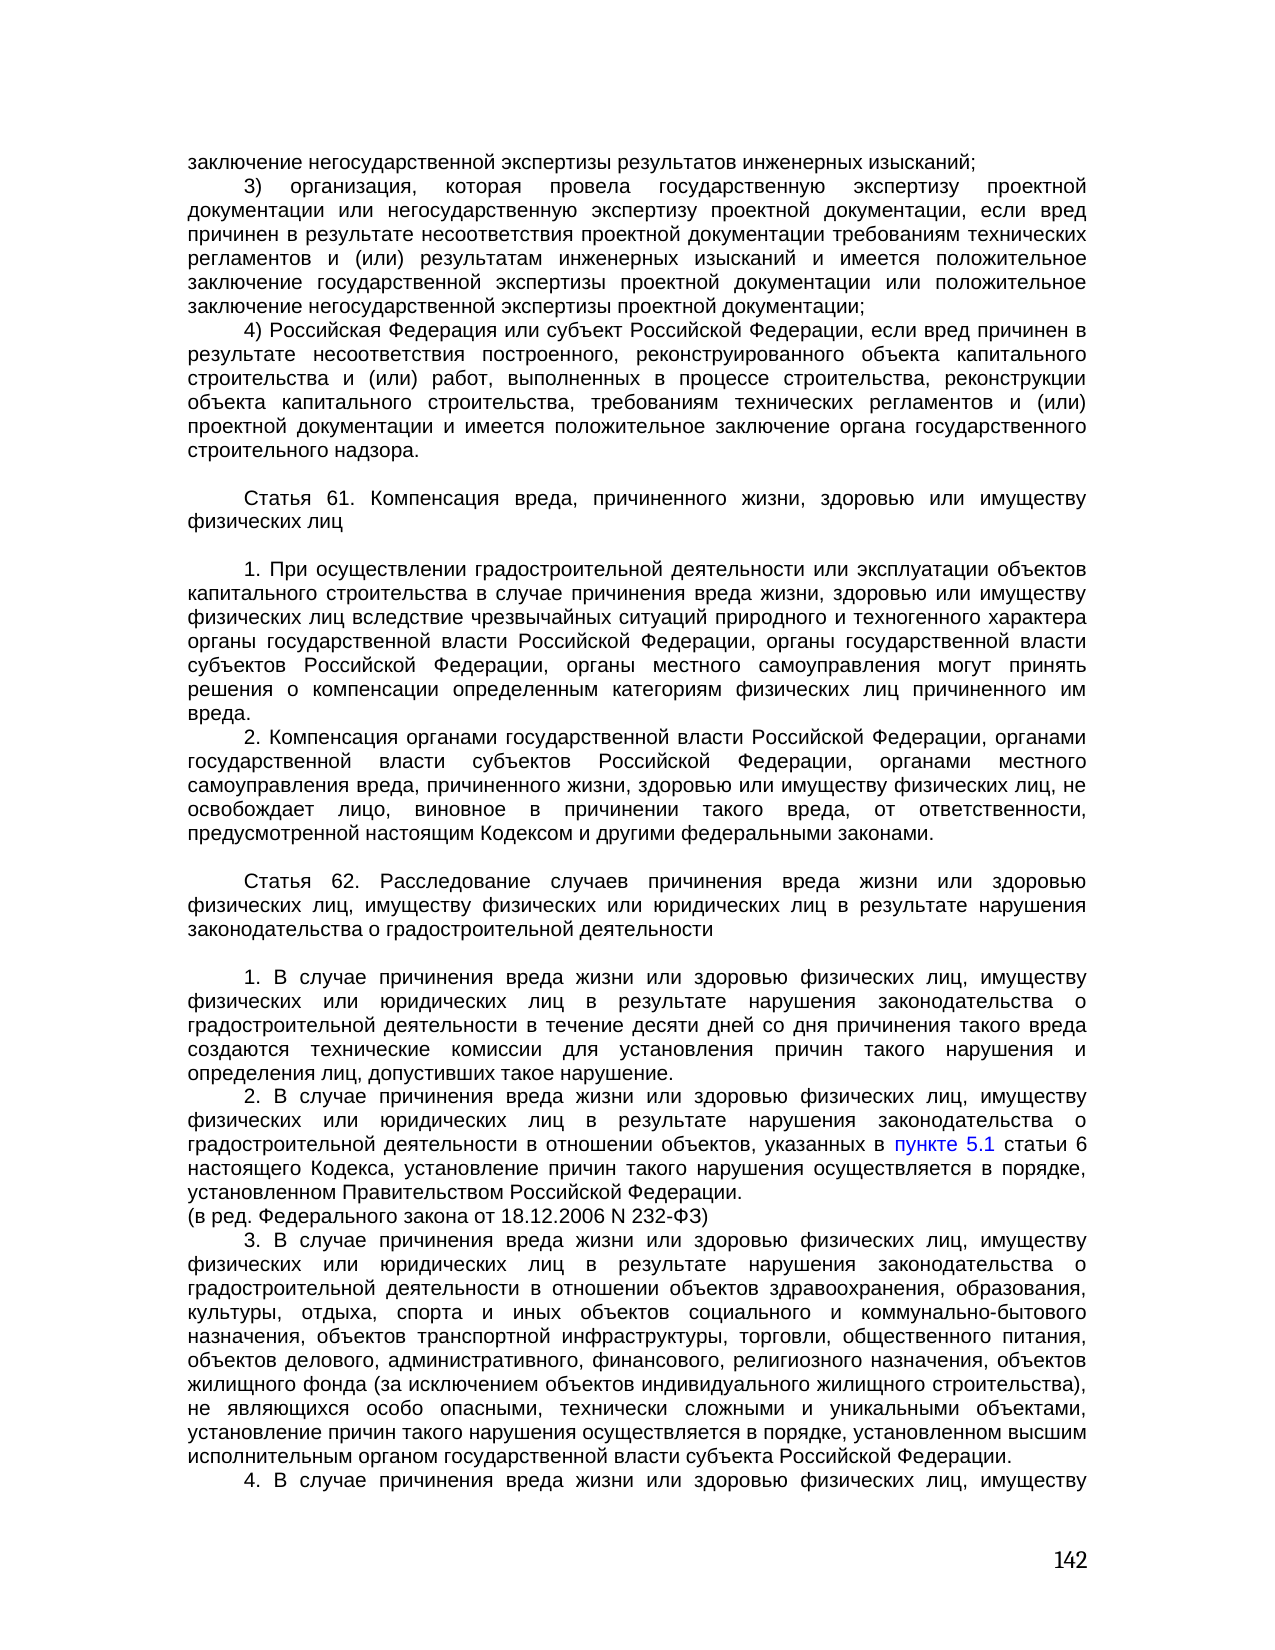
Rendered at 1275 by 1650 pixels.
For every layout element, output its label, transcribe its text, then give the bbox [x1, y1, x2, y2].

text 2. Компенсация органами государственной власти Российской Федерации, органами государственной власти субъектов Российской Федерации, органами местного самоуправления вреда, причиненного жизни, здоровью или имуществу физических лиц, не освобождает лицо, виновное в причинении такого вреда, от ответственности, предусмотренной настоящим Кодексом и другими федеральными законами. [187, 725, 1087, 845]
text Статья 62. Расследование случаев причинения вреда жизни или здоровью физических лиц, имуществу физических или юридических лиц в результате нарушения законодательства о градостроительной деятельности [187, 869, 1087, 941]
text 1. В случае причинения вреда жизни или здоровью физических лиц, имуществу физических или юридических лиц в результате нарушения законодательства о градостроительной деятельности в течение десяти дней со дня причинения такого вреда создаются технические комиссии для установления причин такого нарушения и определения лиц, допустивших такое нарушение. [187, 964, 1087, 1084]
text 3) организация, которая провела государственную экспертизу проектной документации или негосударственную экспертизу проектной документации, если вред причинен в результате несоответствия проектной документации требованиям технических регламентов и (или) результатам инженерных изысканий и имеется положительное заключение государственной экспертизы проектной документации или положительное заключение негосударственной экспертизы проектной документации; [187, 174, 1087, 318]
text 4) Российская Федерация или субъект Российской Федерации, если вред причинен в результате несоответствия построенного, реконструированного объекта капитального строительства и (или) работ, выполненных в процессе строительства, реконструкции объекта капитального строительства, требованиям технических регламентов и (или) проектной документации и имеется положительное заключение органа государственного строительного надзора. [187, 318, 1087, 461]
text Статья 61. Компенсация вреда, причиненного жизни, здоровью или имуществу физических лиц [187, 485, 1087, 533]
text 3. В случае причинения вреда жизни или здоровью физических лиц, имуществу физических или юридических лиц в результате нарушения законодательства о градостроительной деятельности в отношении объектов здравоохранения, образования, культуры, отдыха, спорта и иных объектов социального и коммунально-бытового назначения, объектов транспортной инфраструктуры, торговли, общественного питания, объектов делового, административного, финансового, религиозного назначения, объектов жилищного фонда (за исключением объектов индивидуального жилищного строительства), не являющихся особо опасными, технически сложными и уникальными объектами, установление причин такого нарушения осуществляется в порядке, установленном высшим исполнительным органом государственной власти субъекта Российской Федерации. [187, 1228, 1087, 1468]
text (в ред. Федерального закона от 18.12.2006 N 232-ФЗ) [187, 1204, 1087, 1228]
text 2. В случае причинения вреда жизни или здоровью физических лиц, имуществу физических или юридических лиц в результате нарушения законодательства о градостроительной деятельности в отношении объектов, указанных в пункте 5.1 статьи 6 настоящего Кодекса, установление причин такого нарушения осуществляется в порядке, установленном Правительством Российской Федерации. [187, 1084, 1087, 1204]
text 1. При осуществлении градостроительной деятельности или эксплуатации объектов капитального строительства в случае причинения вреда жизни, здоровью или имуществу физических лиц вследствие чрезвычайных ситуаций природного и техногенного характера органы государственной власти Российской Федерации, органы государственной власти субъектов Российской Федерации, органы местного самоуправления могут принять решения о компенсации определенным категориям физических лиц причиненного им вреда. [187, 557, 1087, 725]
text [187, 1468, 1087, 1492]
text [187, 150, 1087, 174]
